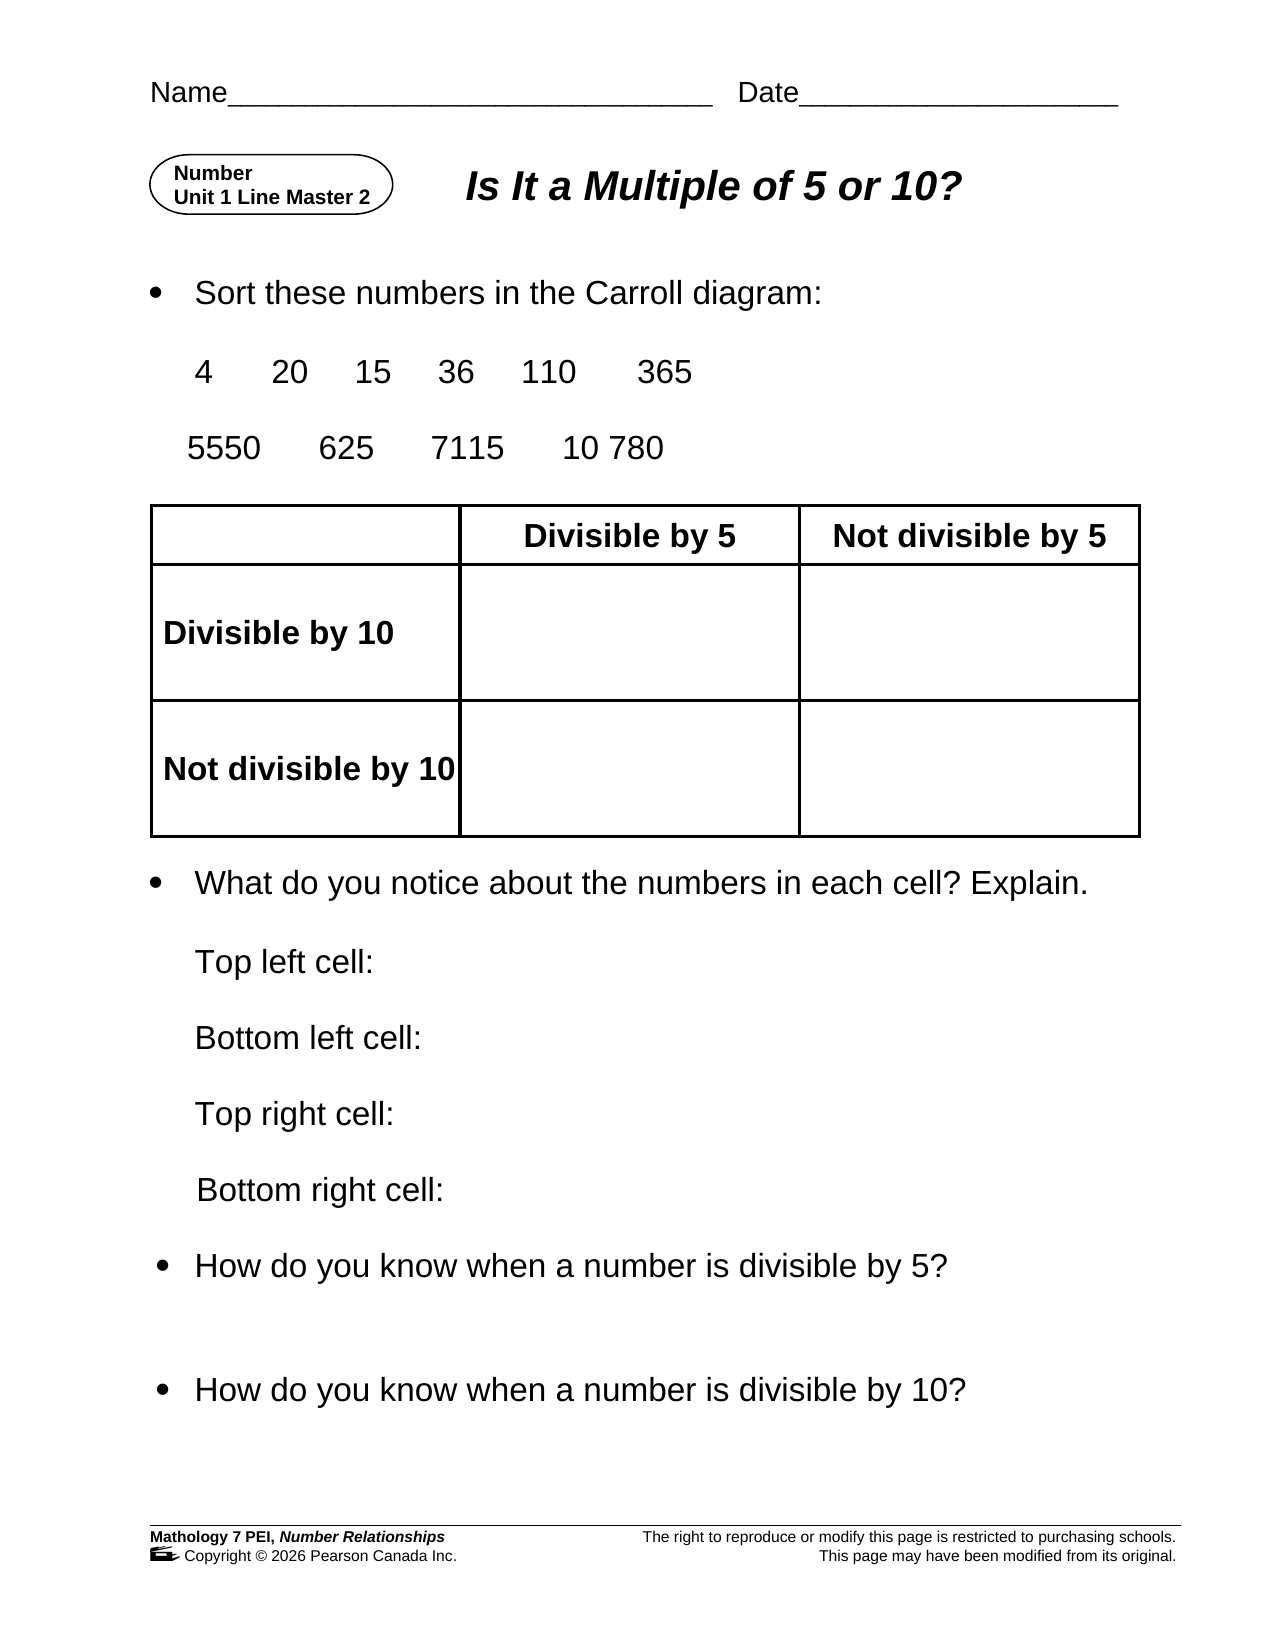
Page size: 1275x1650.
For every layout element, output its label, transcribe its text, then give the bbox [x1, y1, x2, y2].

text 4 20 15 36 110 365 [150, 352, 1181, 391]
list How do you know when a number is divisible by 5? [157, 1246, 1181, 1284]
text Bottom left cell: [150, 1018, 1181, 1056]
table_header Not divisible by 5 [801, 507, 1138, 563]
table_cell [462, 566, 798, 699]
text 5550 625 7115 10 780 [150, 428, 1181, 466]
table_cell Not divisible by 10 [153, 702, 458, 835]
table_cell Divisible by 10 [153, 566, 458, 699]
text Top right cell: [150, 1094, 1181, 1132]
table_cell [801, 702, 1138, 835]
table_cell [462, 702, 798, 835]
text Top left cell: [194, 942, 1181, 980]
table_cell [801, 566, 1138, 699]
picture [150, 1546, 180, 1561]
list What do you notice about the numbers in each cell? Explain. [150, 863, 1181, 901]
table_header [153, 507, 458, 563]
list Sort these numbers in the Carroll diagram: [150, 273, 1181, 312]
table_header Divisible by 5 [462, 507, 798, 563]
list How do you know when a number is divisible by 10? [157, 1370, 1181, 1409]
text Bottom right cell: [150, 1170, 1181, 1208]
